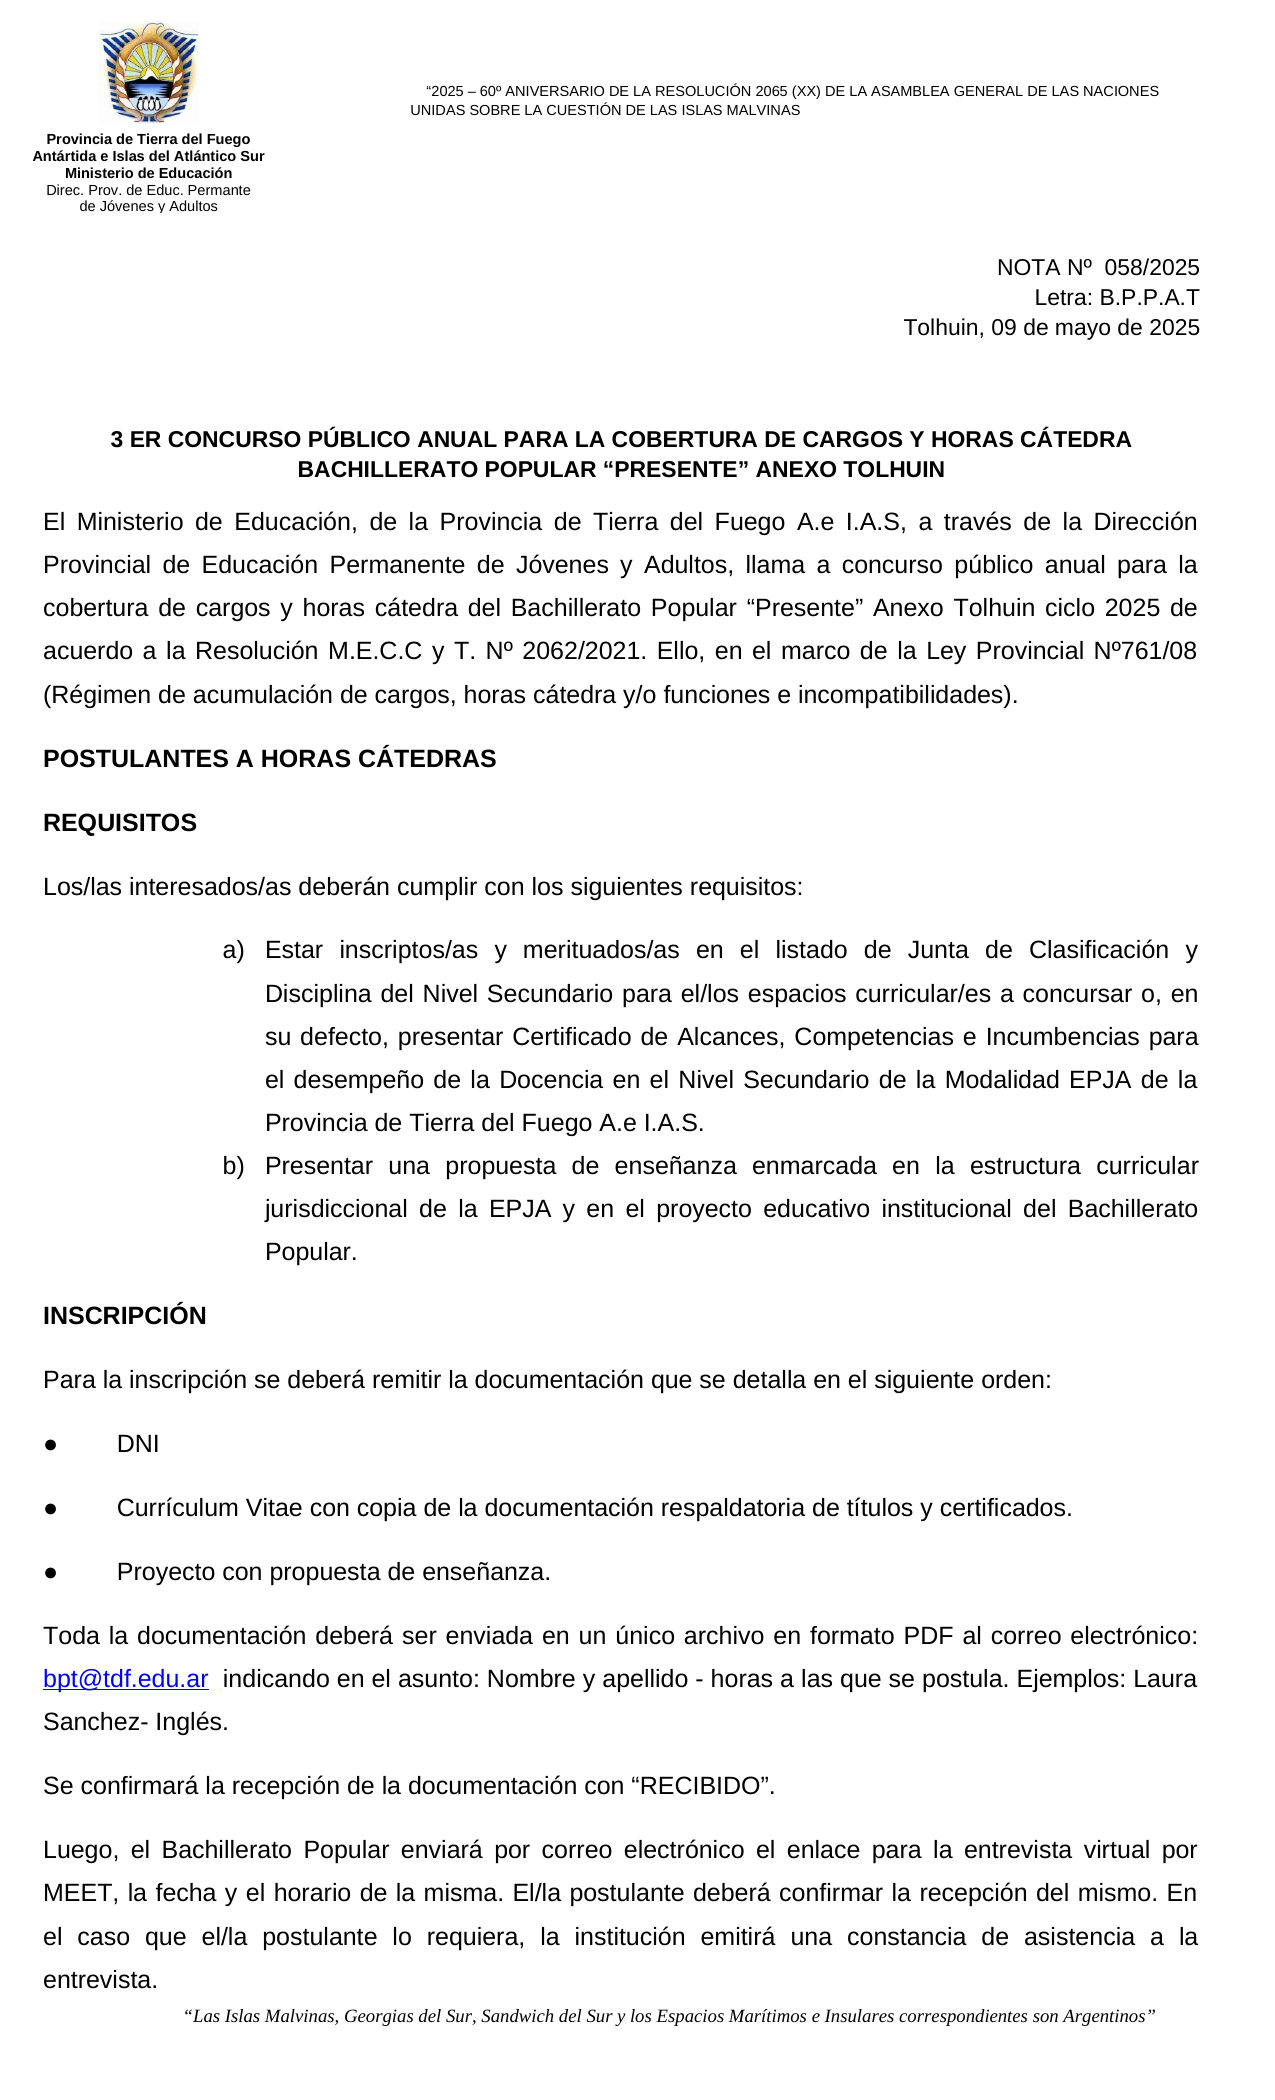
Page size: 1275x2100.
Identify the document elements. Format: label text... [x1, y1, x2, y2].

list Presentar una propuesta de enseñanza enmarcada en la estructura curricular jurisdiccional de la EPJA y en el proyecto educativo institucional del Bachillerato Popular. [222, 1151, 1200, 1266]
text ● Currículum Vitae con copia de la documentación respaldatoria de títulos y certificados. [43, 1493, 1200, 1522]
text POSTULANTES A HORAS CÁTEDRAS [43, 743, 1200, 772]
text El Ministerio de Educación, de la Provincia de Tierra del Fuego A.e I.A.S, a través de la Dirección Provincial de Educación Permanente de Jóvenes y Adultos, llama a concurso público anual para la cobertura de cargos y horas cátedra del Bachillerato Popular “Presente” Anexo Tolhuin ciclo 2025 de acuerdo a la Resolución M.E.C.C y T. Nº 2062/2021. Ello, en el marco de la Ley Provincial Nº761/08 (Régimen de acumulación de cargos, horas cátedra y/o funciones e incompatibilidades). [43, 507, 1200, 708]
text INSCRIPCIÓN [43, 1301, 1200, 1330]
text Toda la documentación deberá ser enviada en un único archivo en formato PDF al correo electrónico: bpt@tdf.edu.ar indicando en el asunto: Nombre y apellido - horas a las que se postula. Ejemplos: Laura Sanchez- Inglés. [43, 1621, 1200, 1736]
text Tolhuin, 09 de mayo de 2025 [43, 314, 1200, 341]
text REQUISITOS [43, 807, 1200, 836]
text Para la inscripción se deberá remitir la documentación que se detalla en el siguiente orden: [43, 1365, 1200, 1394]
text Letra: B.P.P.A.T [43, 284, 1200, 311]
text NOTA Nº 058/2025 [43, 254, 1200, 280]
text ● DNI [43, 1429, 1200, 1458]
picture [99, 21, 199, 124]
list Estar inscriptos/as y merituados/as en el listado de Junta de Clasificación y Disciplina del Nivel Secundario para el/los espacios curricular/es a concursar o, en su defecto, presentar Certificado de Alcances, Competencias e Incumbencias para el desempeño de la Docencia en el Nivel Secundario de la Modalidad EPJA de la Provincia de Tierra del Fuego A.e I.A.S. [222, 935, 1200, 1137]
text ● Proyecto con propuesta de enseñanza. [43, 1557, 1200, 1586]
text Se confirmará la recepción de la documentación con “RECIBIDO”. [43, 1771, 1200, 1800]
text Los/las interesados/as deberán cumplir con los siguientes requisitos: [43, 871, 1200, 900]
text Luego, el Bachillerato Popular enviará por correo electrónico el enlace para la entrevista virtual por MEET, la fecha y el horario de la misma. El/la postulante deberá confirmar la recepción del mismo. En el caso que el/la postulante lo requiera, la institución emitirá una constancia de asistencia a la entrevista. [43, 1835, 1200, 1993]
text 3 ER CONCURSO PÚBLICO ANUAL PARA LA COBERTURA DE CARGOS Y HORAS CÁTEDRA BACHILLERATO POPULAR “PRESENTE” ANEXO TOLHUIN [43, 426, 1200, 482]
